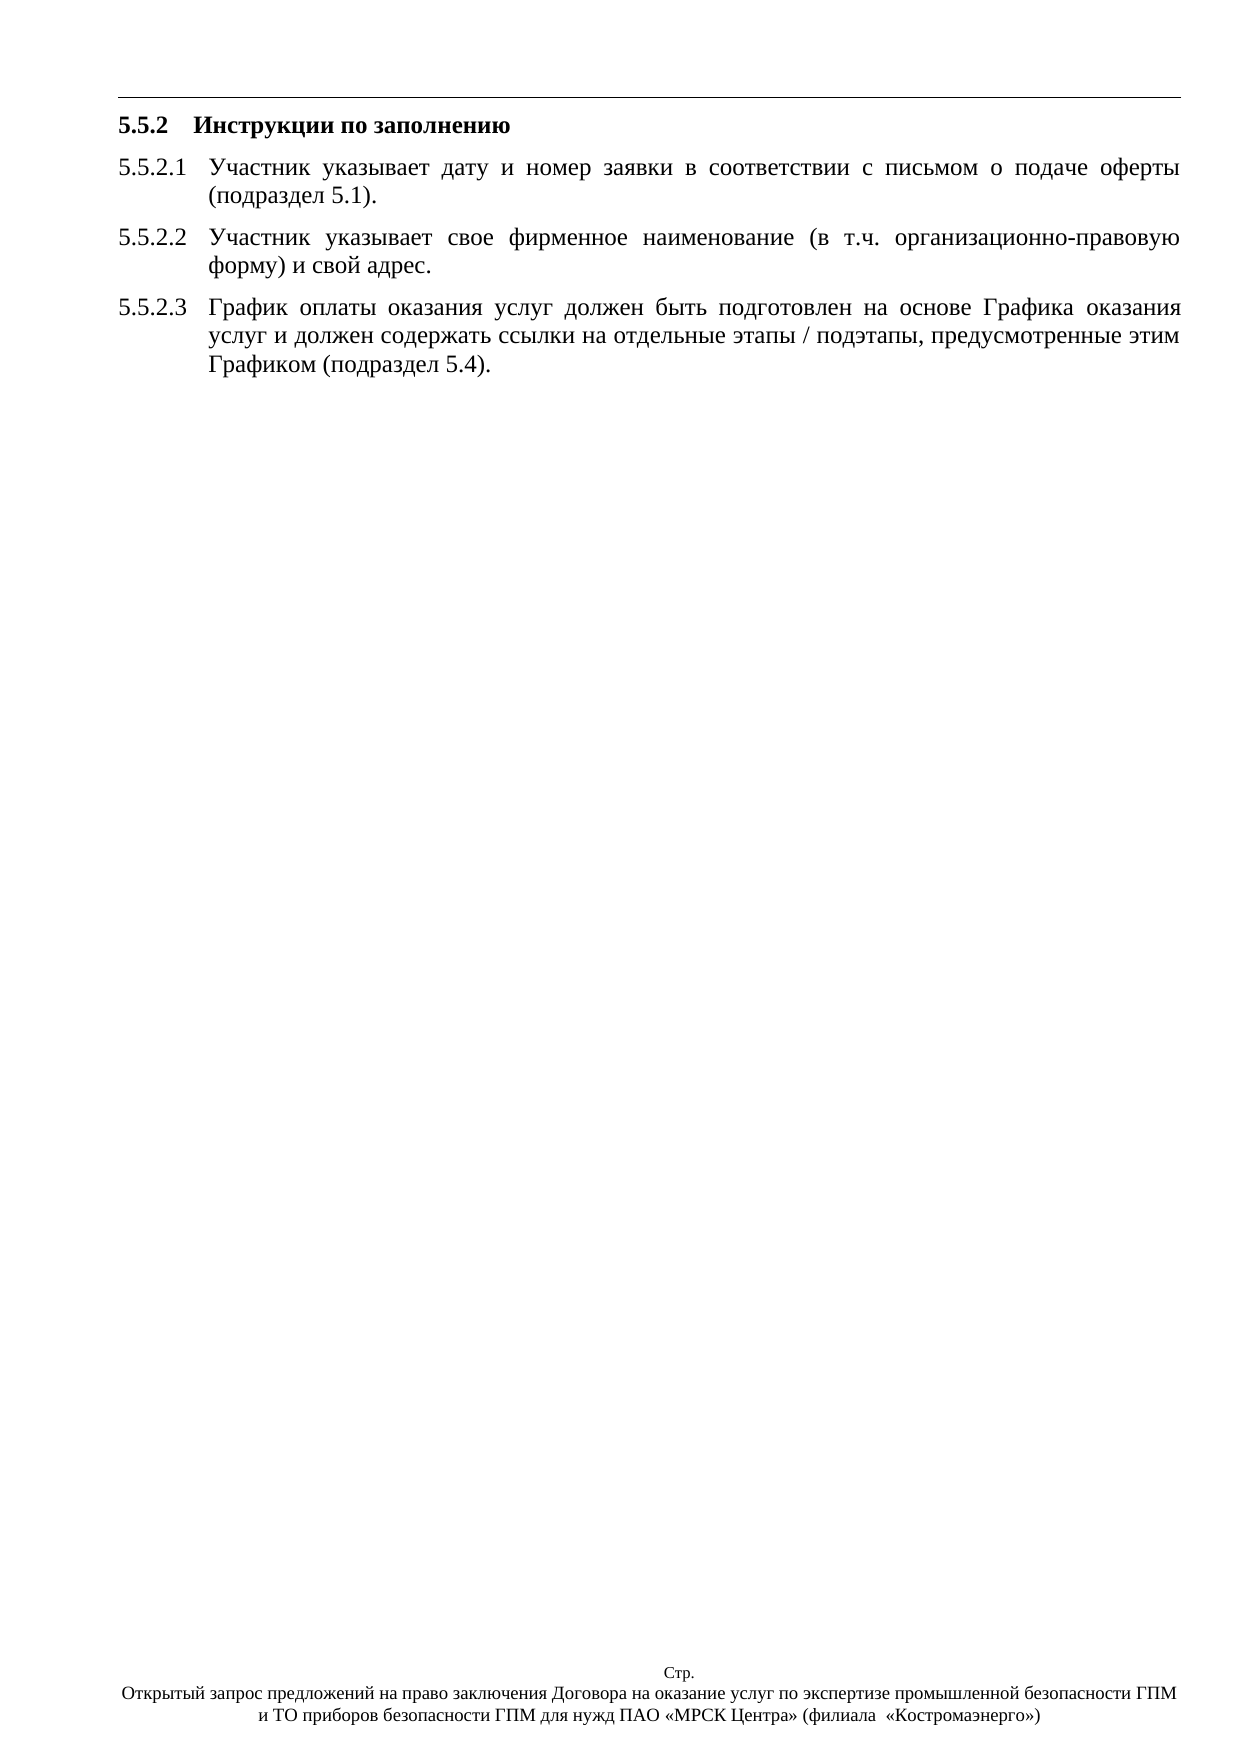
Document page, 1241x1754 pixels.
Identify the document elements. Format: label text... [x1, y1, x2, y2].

list График оплаты оказания услуг должен быть подготовлен на основе Графика оказания услуг и должен содержать ссылки на отдельные этапы / подэтапы, предусмотренные этим Графиком (подраздел 5.4). [118, 292, 1181, 378]
subtitle Инструкции по заполнению [118, 111, 1181, 139]
list Участник указывает свое фирменное наименование (в т.ч. организационно-правовую форму) и свой адрес. [118, 222, 1181, 279]
list Участник указывает дату и номер заявки в соответствии с письмом о подаче оферты (подраздел 5.1). [118, 152, 1181, 209]
